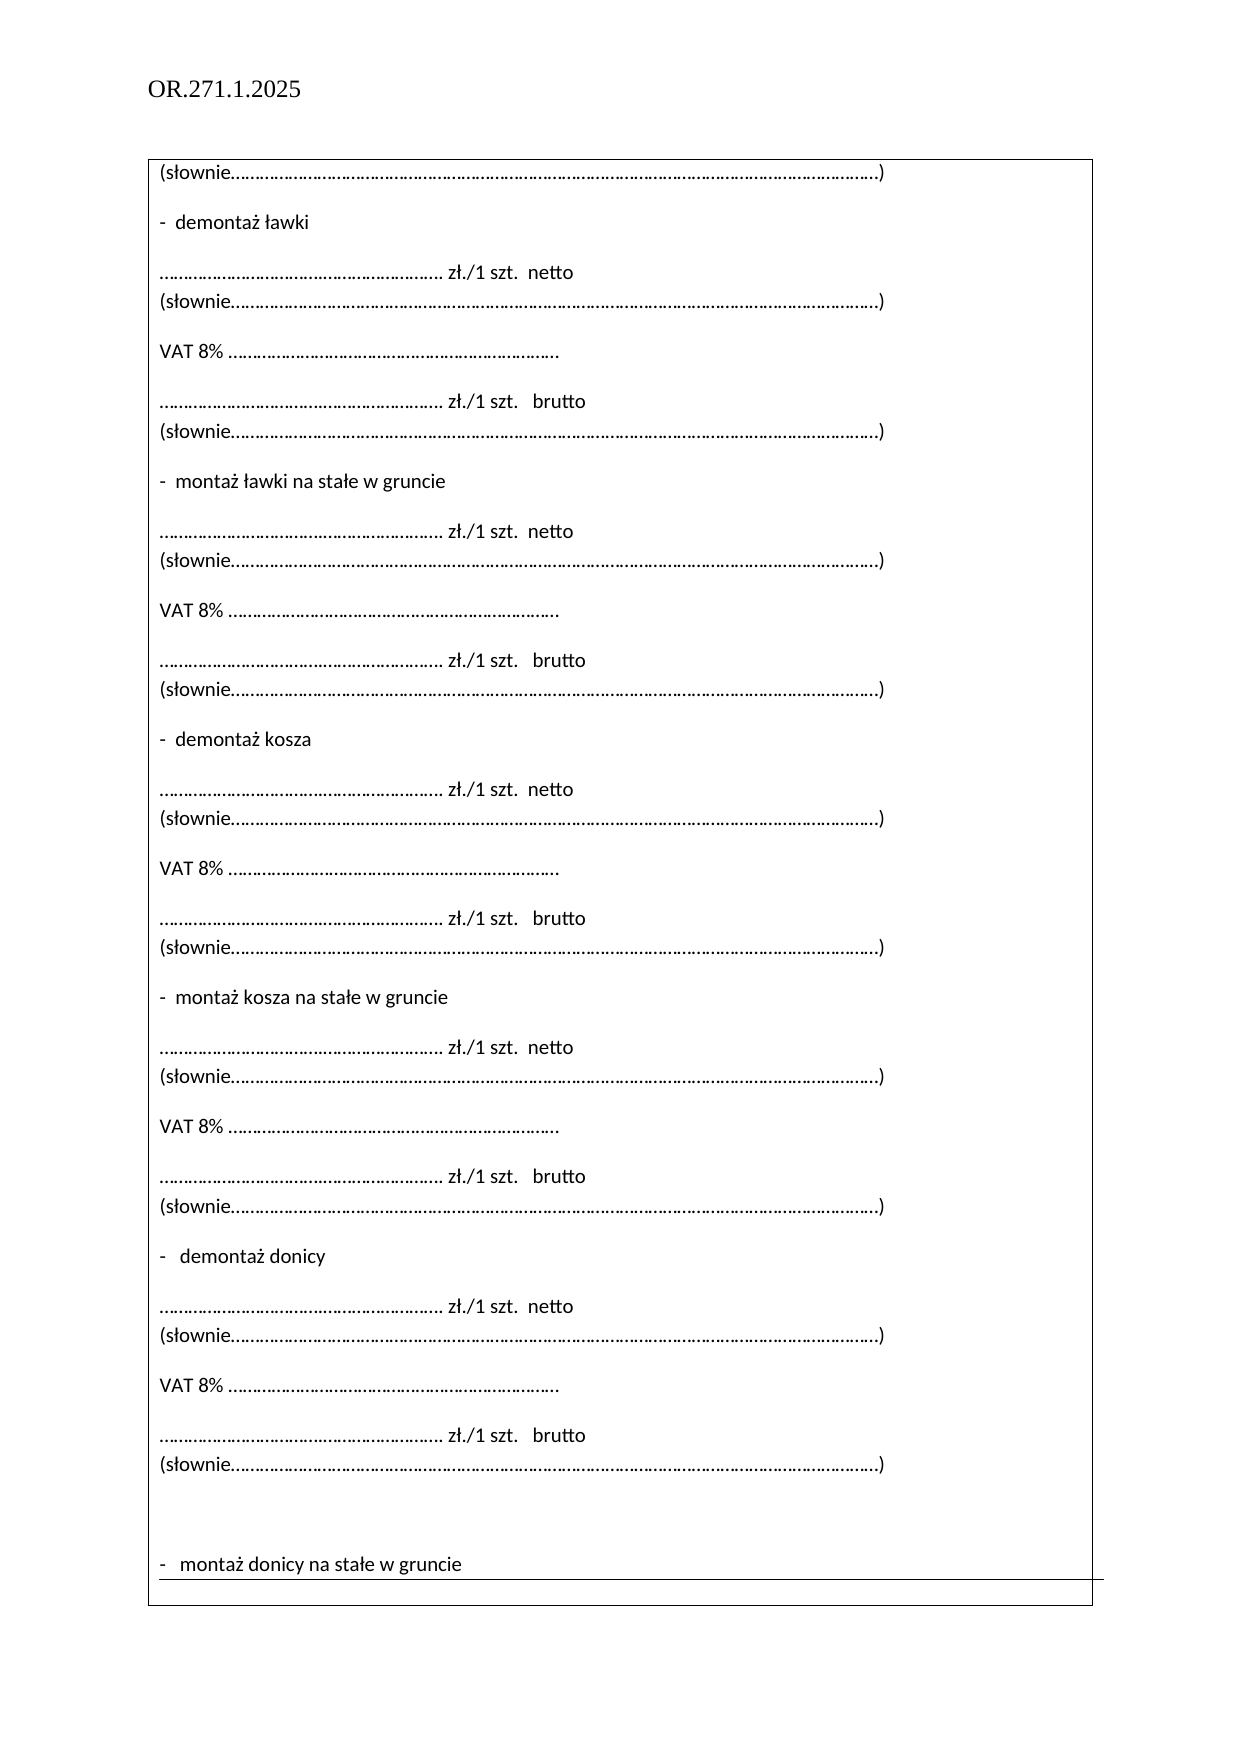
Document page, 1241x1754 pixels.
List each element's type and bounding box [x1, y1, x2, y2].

table_cell [149, 160, 1092, 1604]
